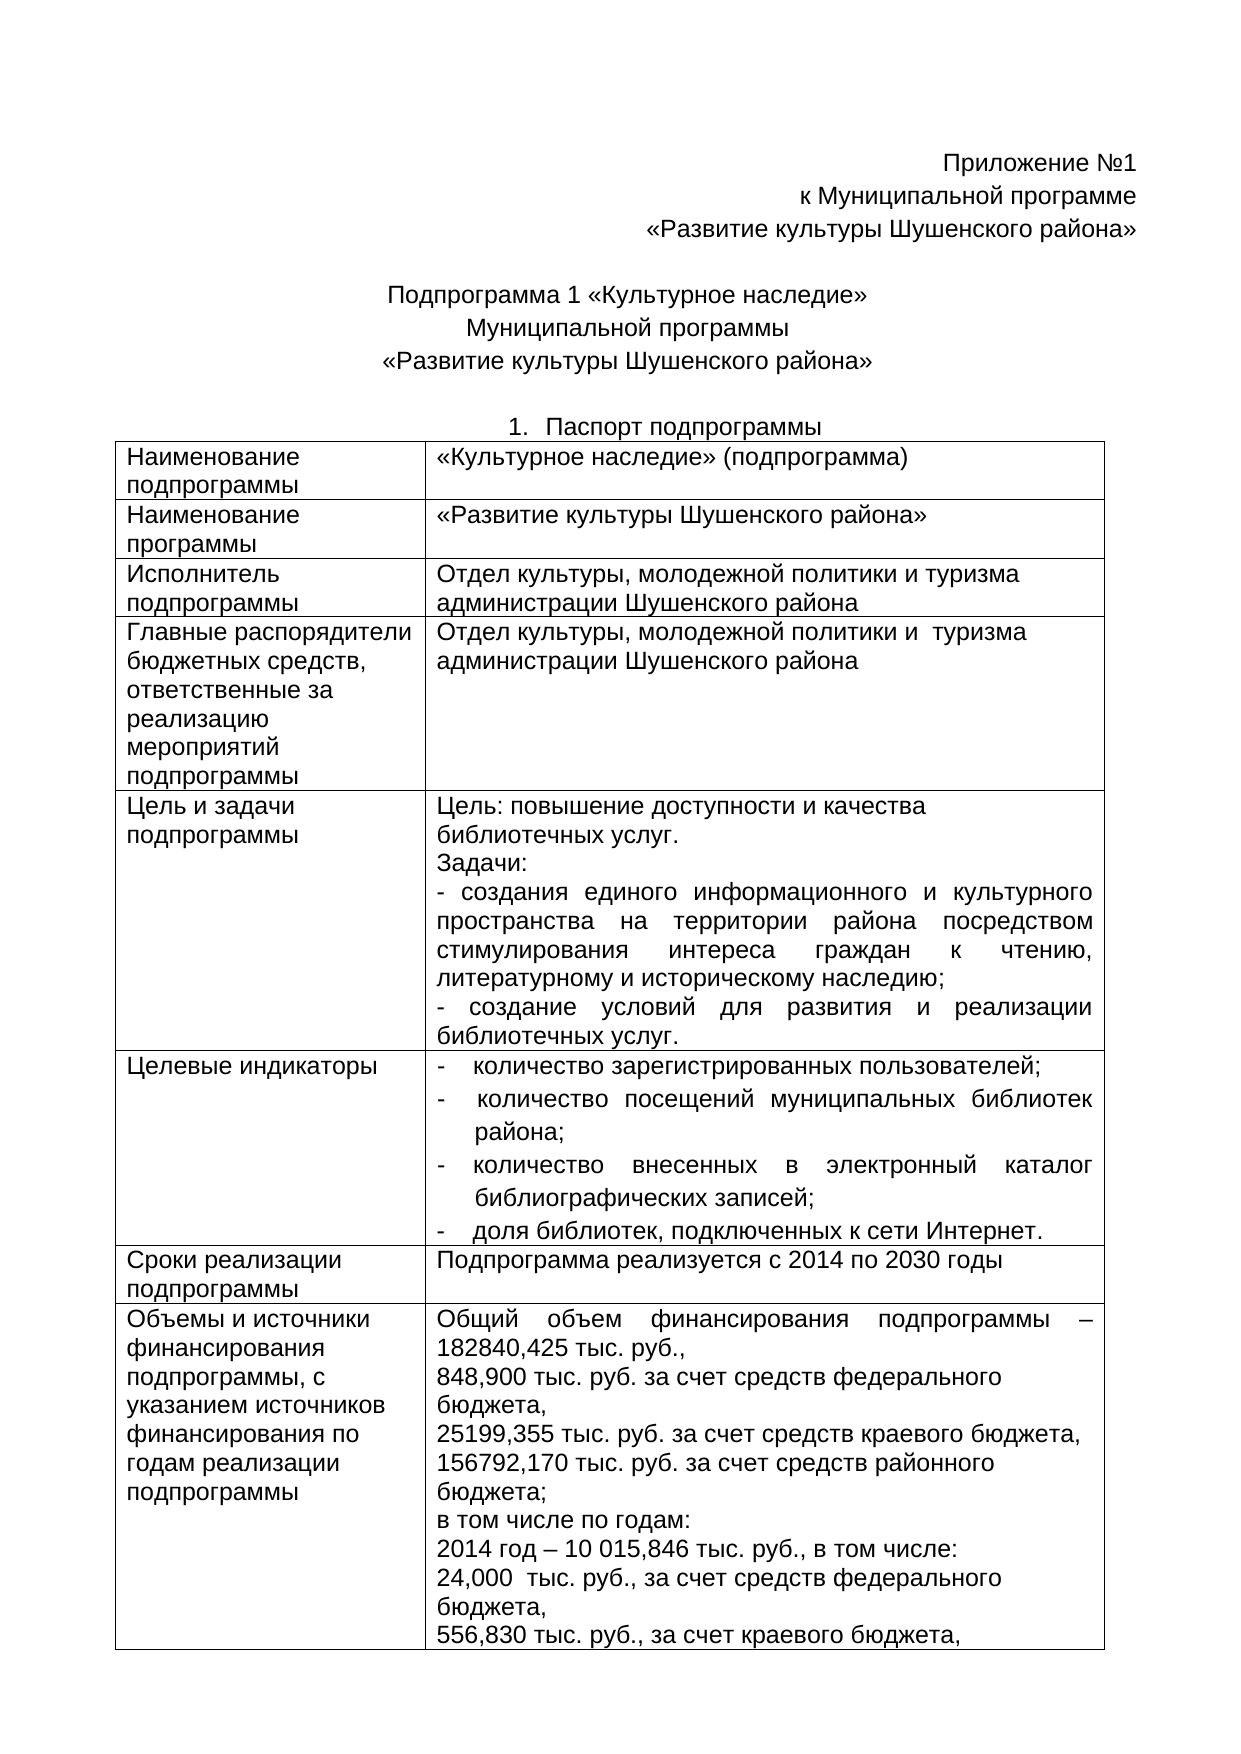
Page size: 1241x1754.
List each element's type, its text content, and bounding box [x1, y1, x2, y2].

table_cell Цель: повышение доступности и качества библиотечных услуг. Задачи: - создания единого информационного и культурного пространства на территории района посредством стимулирования интереса граждан к чтению, литературному и историческому наследию; - создание условий для развития и реализации библиотечных услуг. [426, 791, 1104, 1049]
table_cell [116, 1304, 425, 1649]
table_cell Подпрограмма реализуется с 2014 по 2030 годы [426, 1246, 1104, 1303]
table_cell Наименование программы [116, 500, 425, 558]
table_header Наименование подпрограммы [116, 442, 425, 499]
text Приложение №1 [118, 148, 1137, 176]
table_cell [426, 1304, 1104, 1649]
table_cell - количество зарегистрированных пользователей; - количество посещений муниципальных библиотек района; - количество внесенных в электронный каталог библиографических записей; - доля библиотек, подключенных к сети Интернет. [426, 1051, 1104, 1244]
list Паспорт подпрограммы [193, 412, 1137, 441]
table_cell «Развитие культуры Шушенского района» [426, 500, 1104, 558]
text к Муниципальной программе [118, 181, 1137, 209]
text «Развитие культуры Шушенского района» [118, 346, 1137, 374]
text Подпрограмма 1 «Культурное наследие» [118, 280, 1137, 308]
text «Развитие культуры Шушенского района» [118, 214, 1137, 242]
table_header «Культурное наследие» (подпрограмма) [426, 442, 1104, 499]
table_cell Отдел культуры, молодежной политики и туризма администрации Шушенского района [426, 617, 1104, 790]
table_cell Исполнитель подпрограммы [116, 559, 425, 616]
table_cell Отдел культуры, молодежной политики и туризма администрации Шушенского района [426, 559, 1104, 616]
table_cell Главные распорядители бюджетных средств, ответственные за реализацию мероприятий подпрограммы [116, 617, 425, 790]
table_cell Цель и задачи подпрограммы [116, 791, 425, 1049]
text Муниципальной программы [118, 313, 1137, 342]
table_cell Целевые индикаторы [116, 1051, 425, 1244]
table_cell Сроки реализации подпрограммы [116, 1246, 425, 1303]
